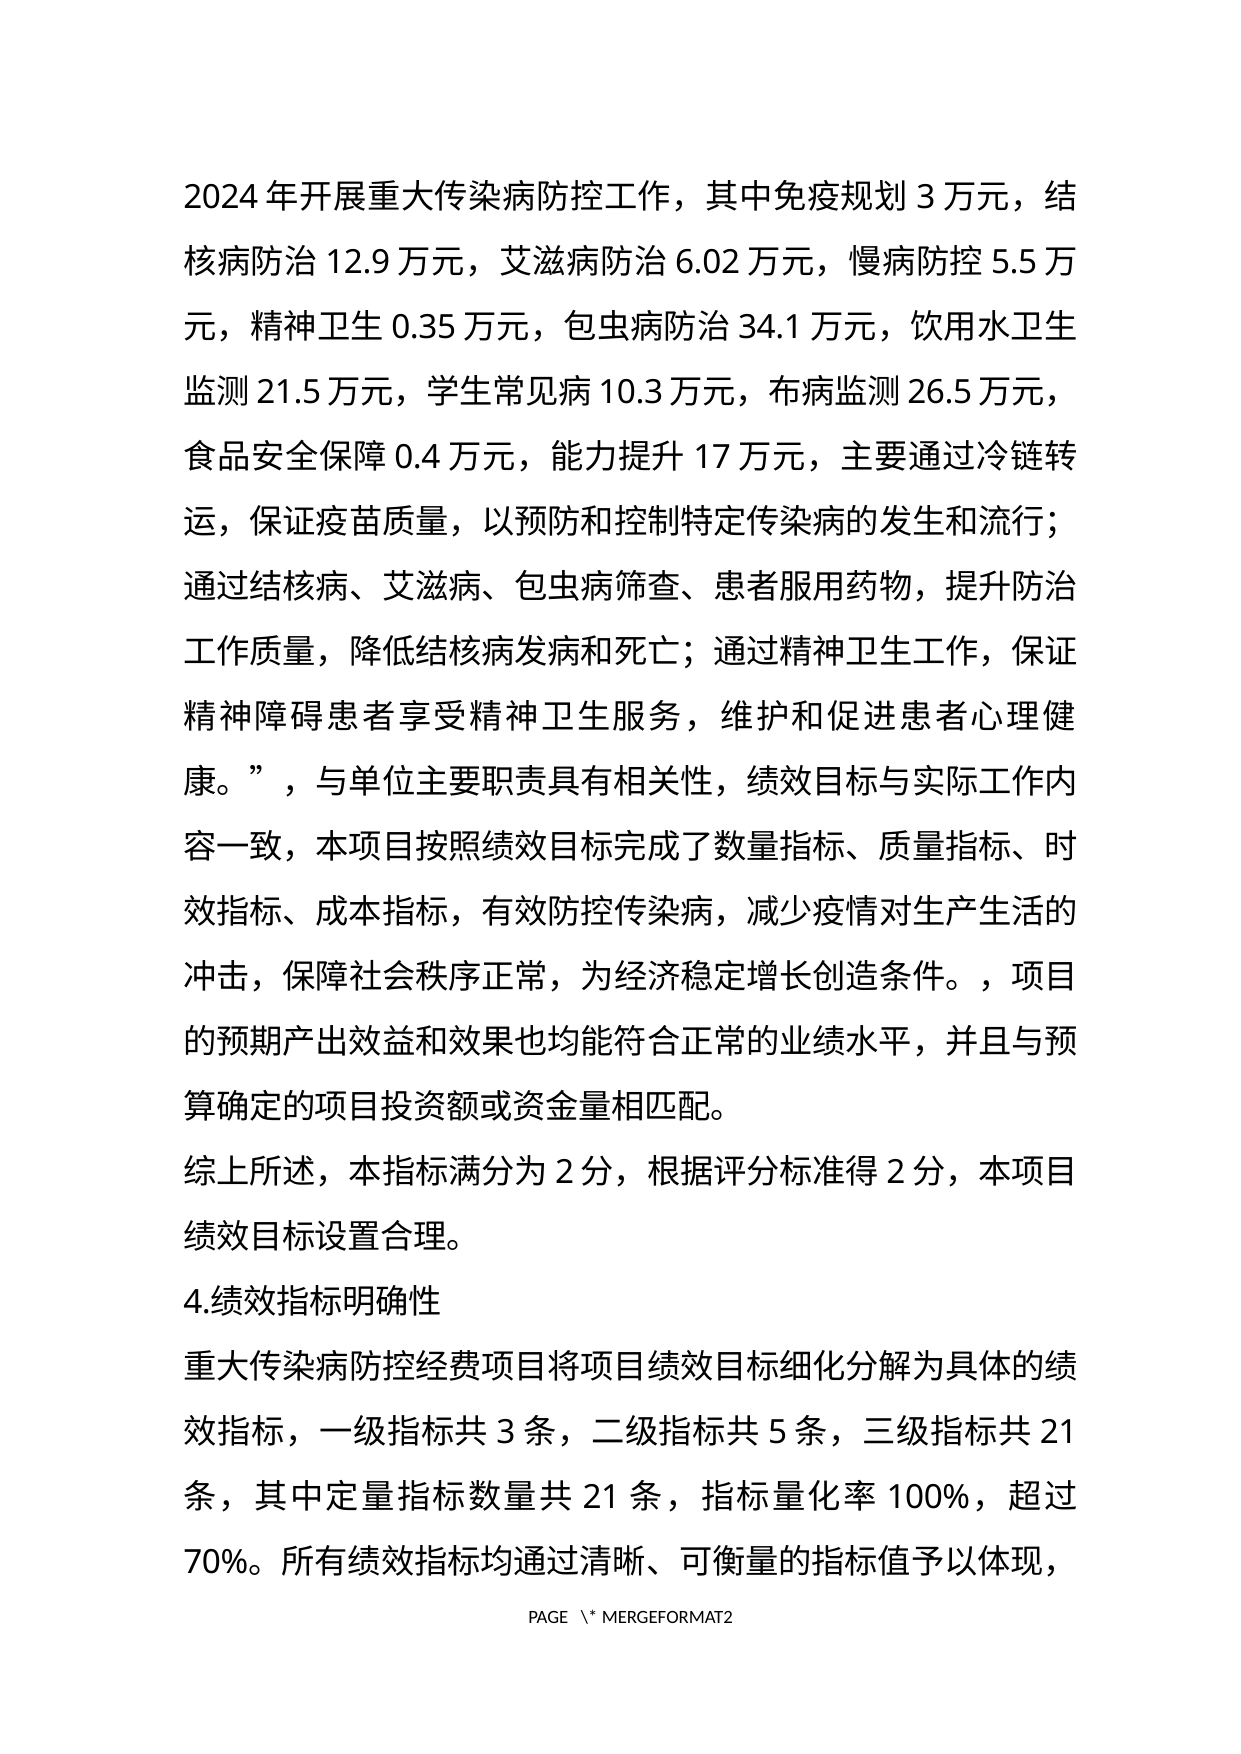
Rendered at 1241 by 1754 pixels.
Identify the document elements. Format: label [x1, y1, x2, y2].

text [183, 162, 1078, 1592]
